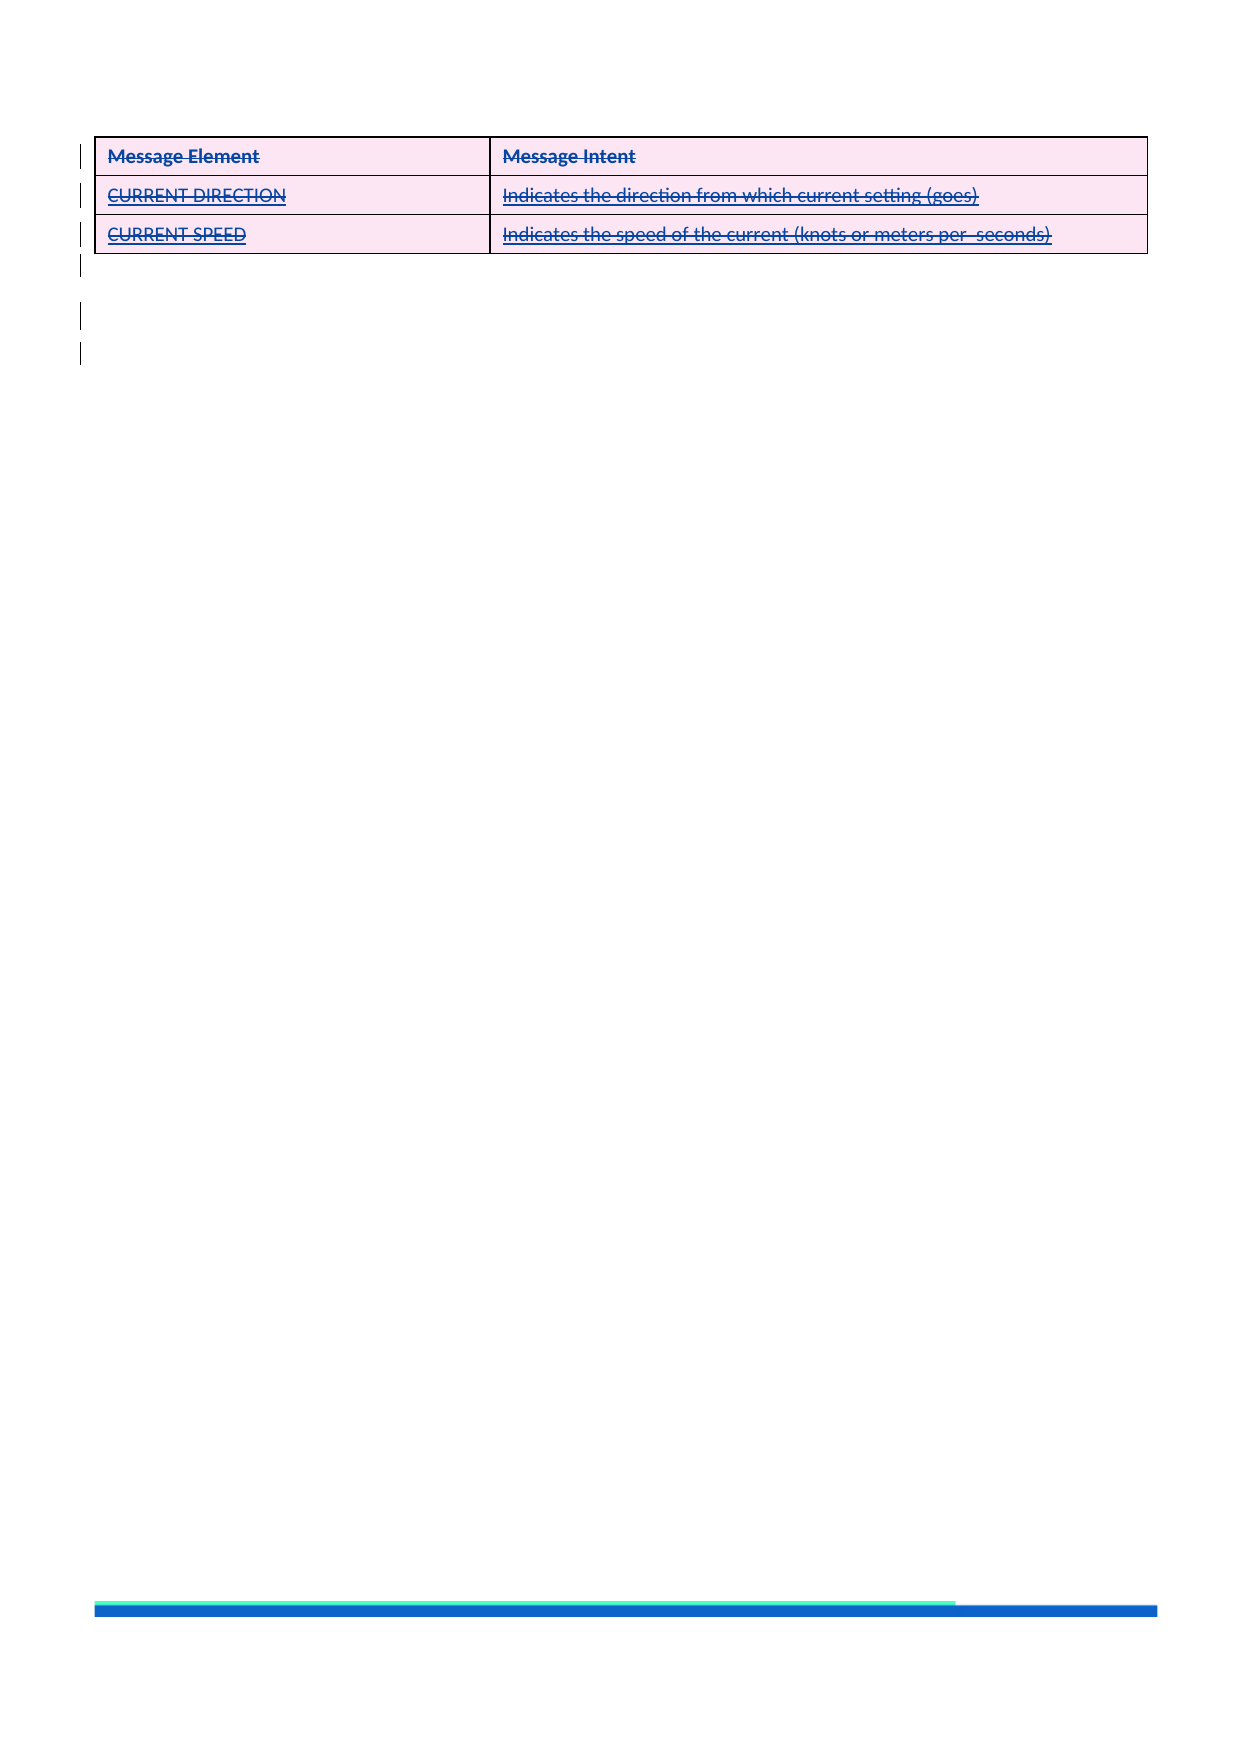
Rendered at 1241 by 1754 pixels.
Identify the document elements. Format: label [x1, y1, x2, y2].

picture [94, 1601, 1158, 1617]
